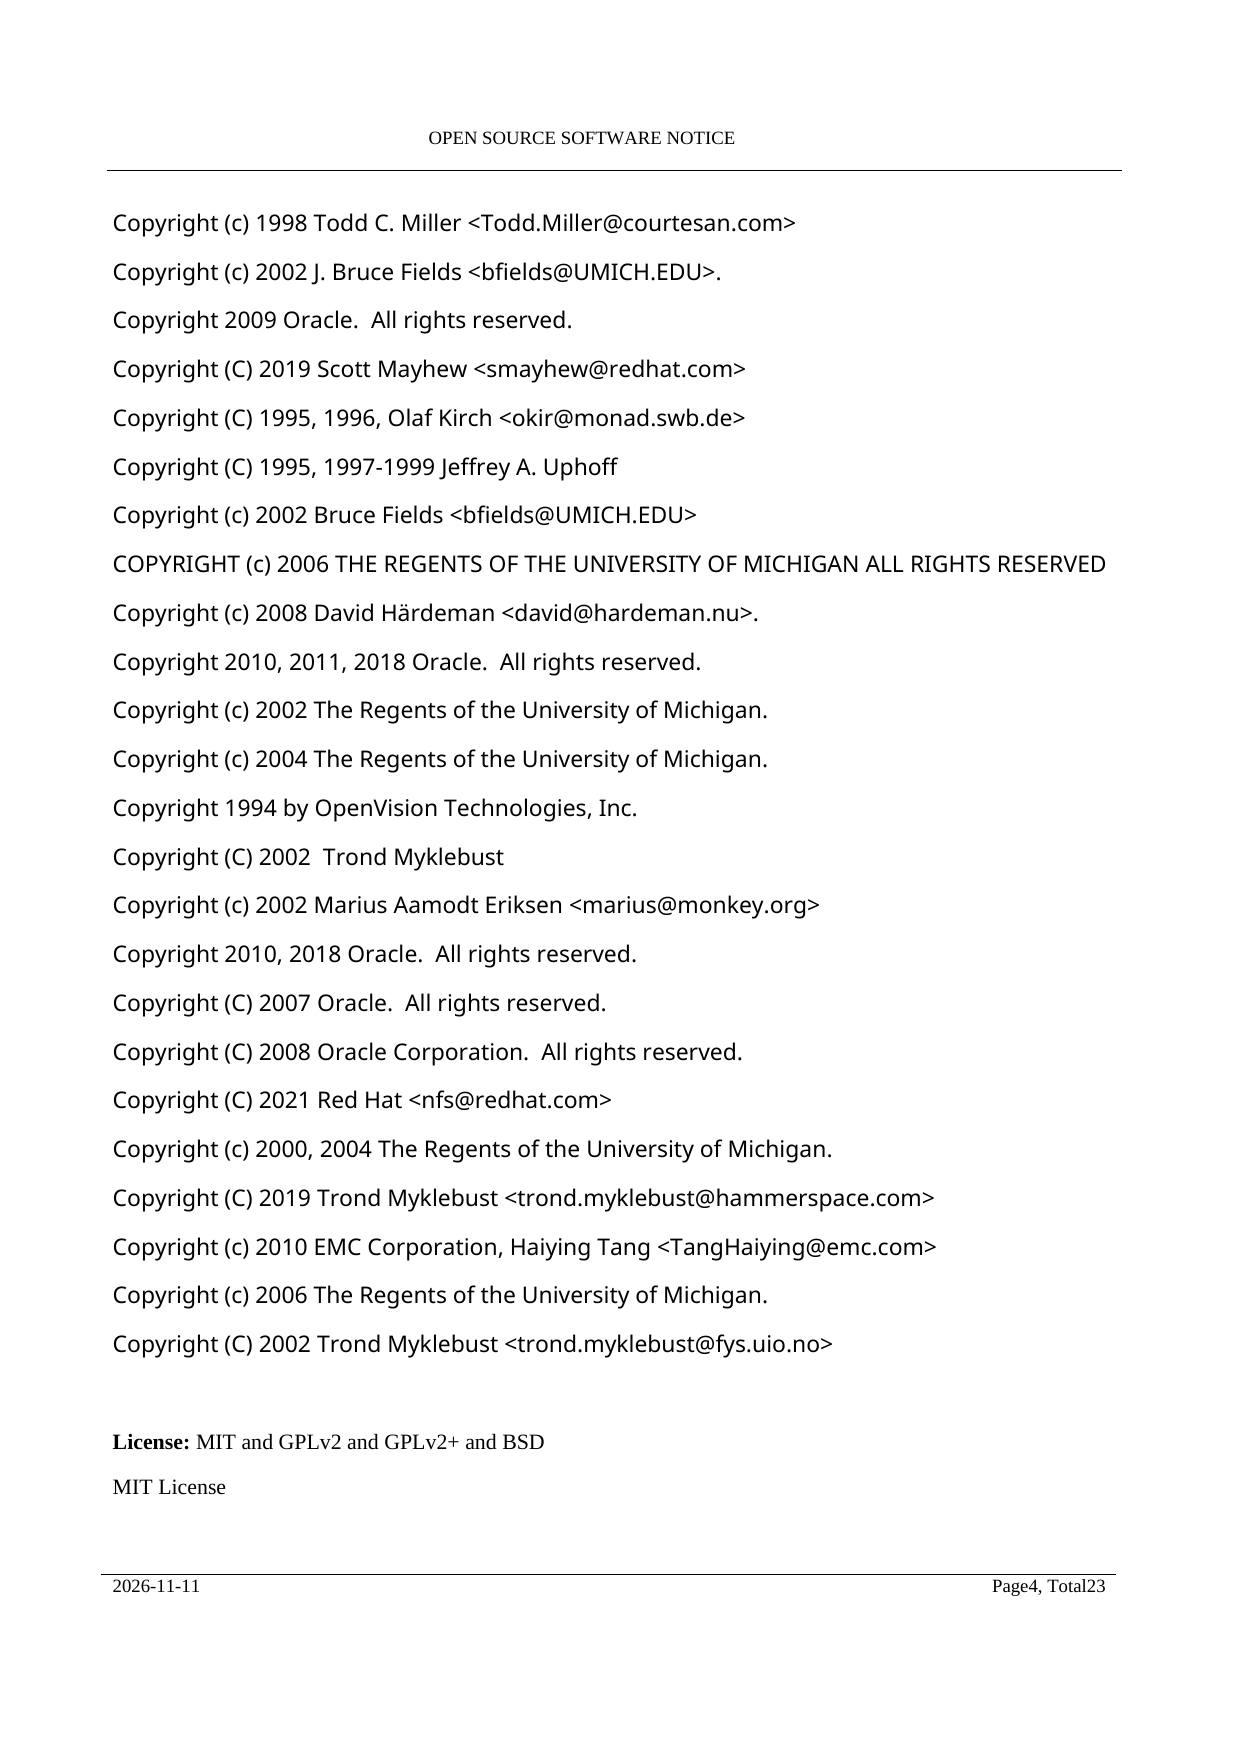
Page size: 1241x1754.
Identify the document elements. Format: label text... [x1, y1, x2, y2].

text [112, 206, 1128, 1409]
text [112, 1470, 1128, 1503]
text License: MIT and GPLv2 and GPLv2+ and BSD [112, 1425, 1128, 1458]
